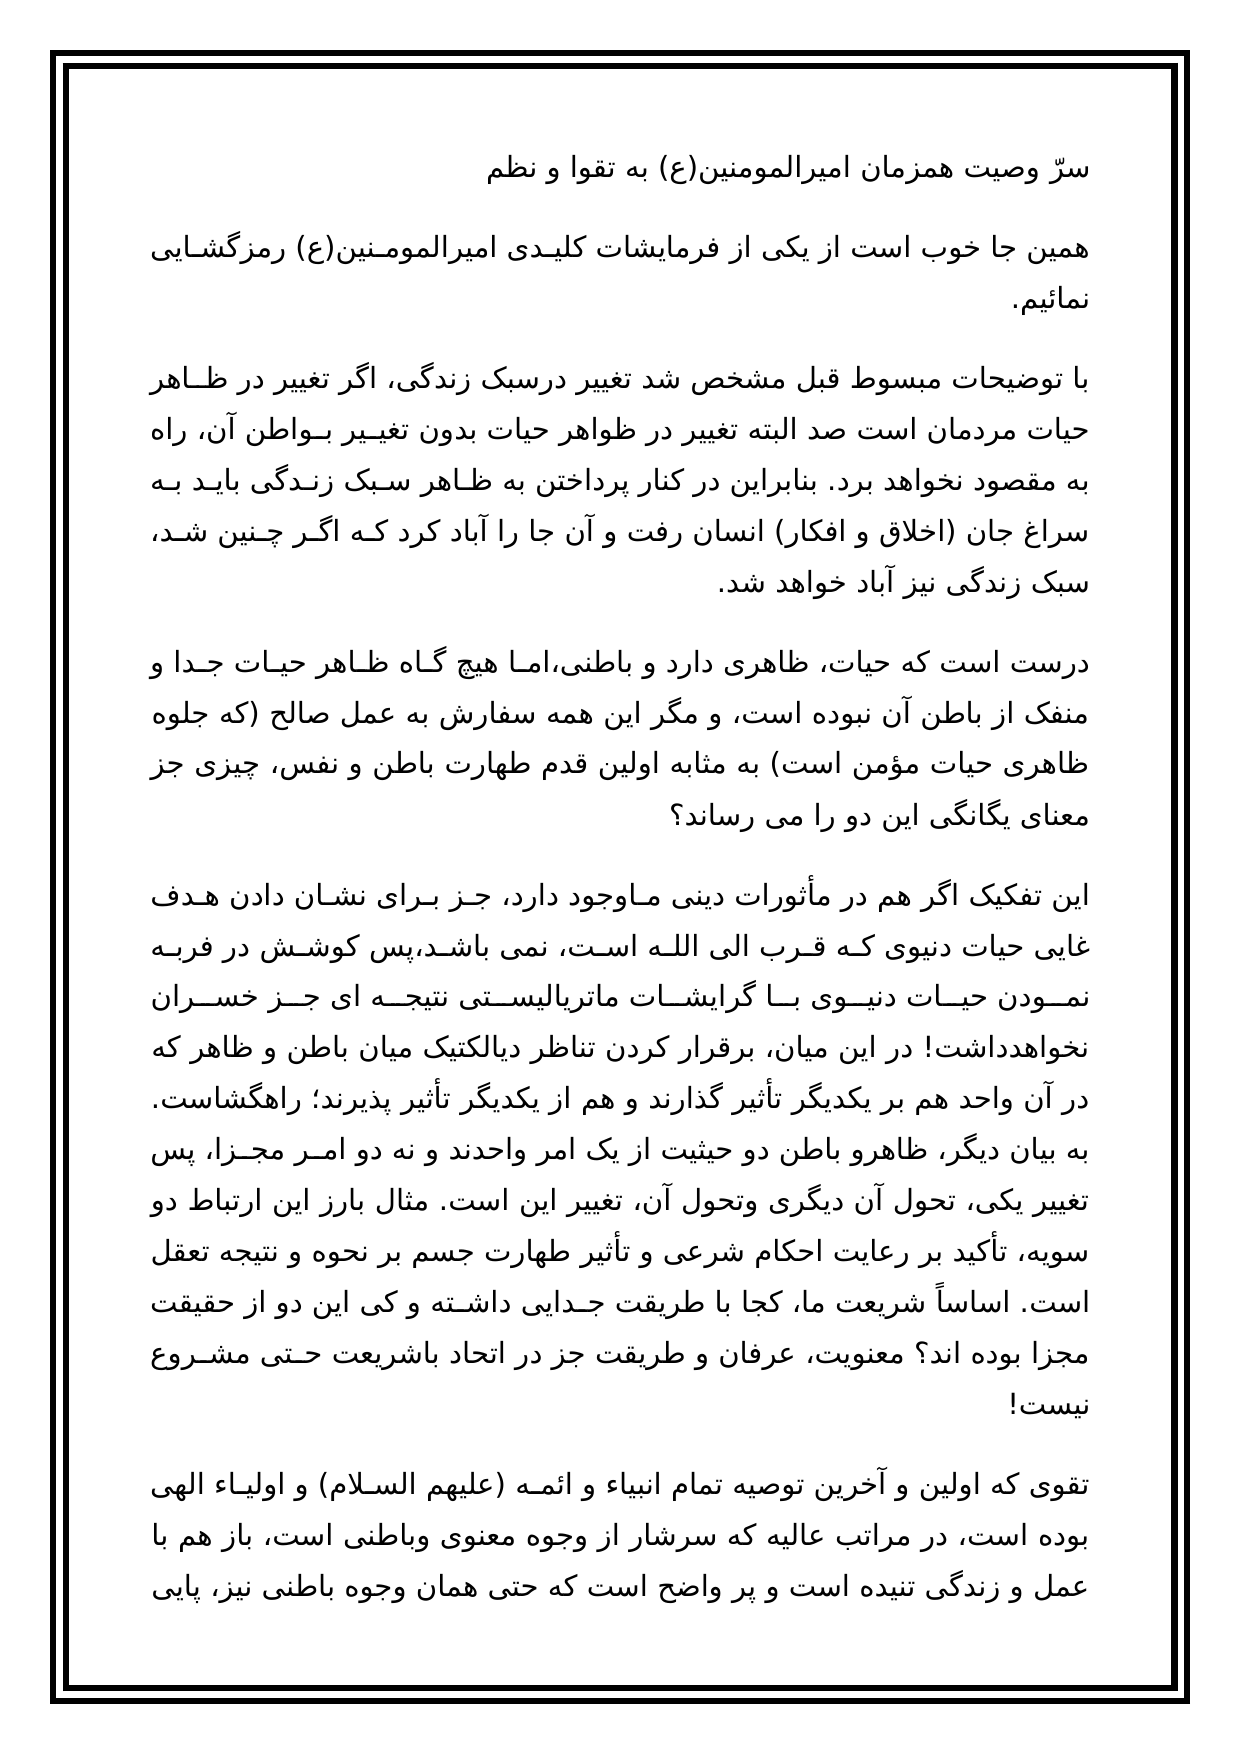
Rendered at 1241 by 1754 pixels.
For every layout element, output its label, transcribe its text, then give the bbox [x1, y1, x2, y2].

text سرّ وصیت همزمان امیرالمومنین(ع) به تقوا و نظم [150, 150, 1090, 184]
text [150, 1467, 1090, 1603]
text درست است که حیات، ظاهری دارد و باطنی،اما هیچ گاه ظاهر حیات جدا و منفک از باطن آن نبوده است، و مگر این همه سفارش به عمل صالح (که جلوه ظاهری حیات مؤمن است) به مثابه اولین قدم طهارت باطن و نفس، چیزی جز معنای یگانگی این دو را می رساند؟ [150, 645, 1090, 832]
text همین جا خوب است از یکی از فرمایشات کلیدی امیرالمومنین(ع) رمزگشایی نمائیم. [150, 230, 1090, 315]
text این تفکیک اگر هم در مأثورات دینی ماوجود دارد، جز برای نشان دادن هدف غایی حیات دنیوی که قرب الی الله است، نمی باشد،پس کوشش در فربه نمودن حیات دنیوی با گرایشات ماتریالیستی نتیجه ای جز خسران نخواهدداشت! در این میان، برقرار کردن تناظر دیالکتیک میان باطن و ظاهر که در آن واحد هم بر یکدیگر تأثیر گذارند و هم از یکدیگر تأثیر پذیرند؛ راهگشاست. به بیان دیگر، ظاهرو باطن دو حیثیت از یک امر واحدند و نه دو امر مجزا، پس تغییر یکی، تحول آن دیگری وتحول آن، تغییر این است. مثال بارز این ارتباط دو سویه، تأکید بر رعایت احکام شرعی و تأثیر طهارت جسم بر نحوه و نتیجه تعقل است. اساساً شریعت ما، کجا با طریقت جدایی داشته و کی این دو از حقیقت مجزا بوده اند؟ معنویت، عرفان و طریقت جز در اتحاد باشریعت حتی مشروع نیست! [150, 878, 1090, 1421]
text با توضیحات مبسوط قبل مشخص شد تغییر درسبک زندگی، اگر تغییر در ظاهر حیات مردمان است صد البته تغییر در ظواهر حیات بدون تغییر بواطن آن، راه به مقصود نخواهد برد. بنابراین در کنار پرداختن به ظاهر سبک زندگی باید به سراغ جان (اخلاق و افکار) انسان رفت و آن جا را آباد کرد که اگر چنین شد، سبک زندگی نیز آباد خواهد شد. [150, 361, 1090, 599]
